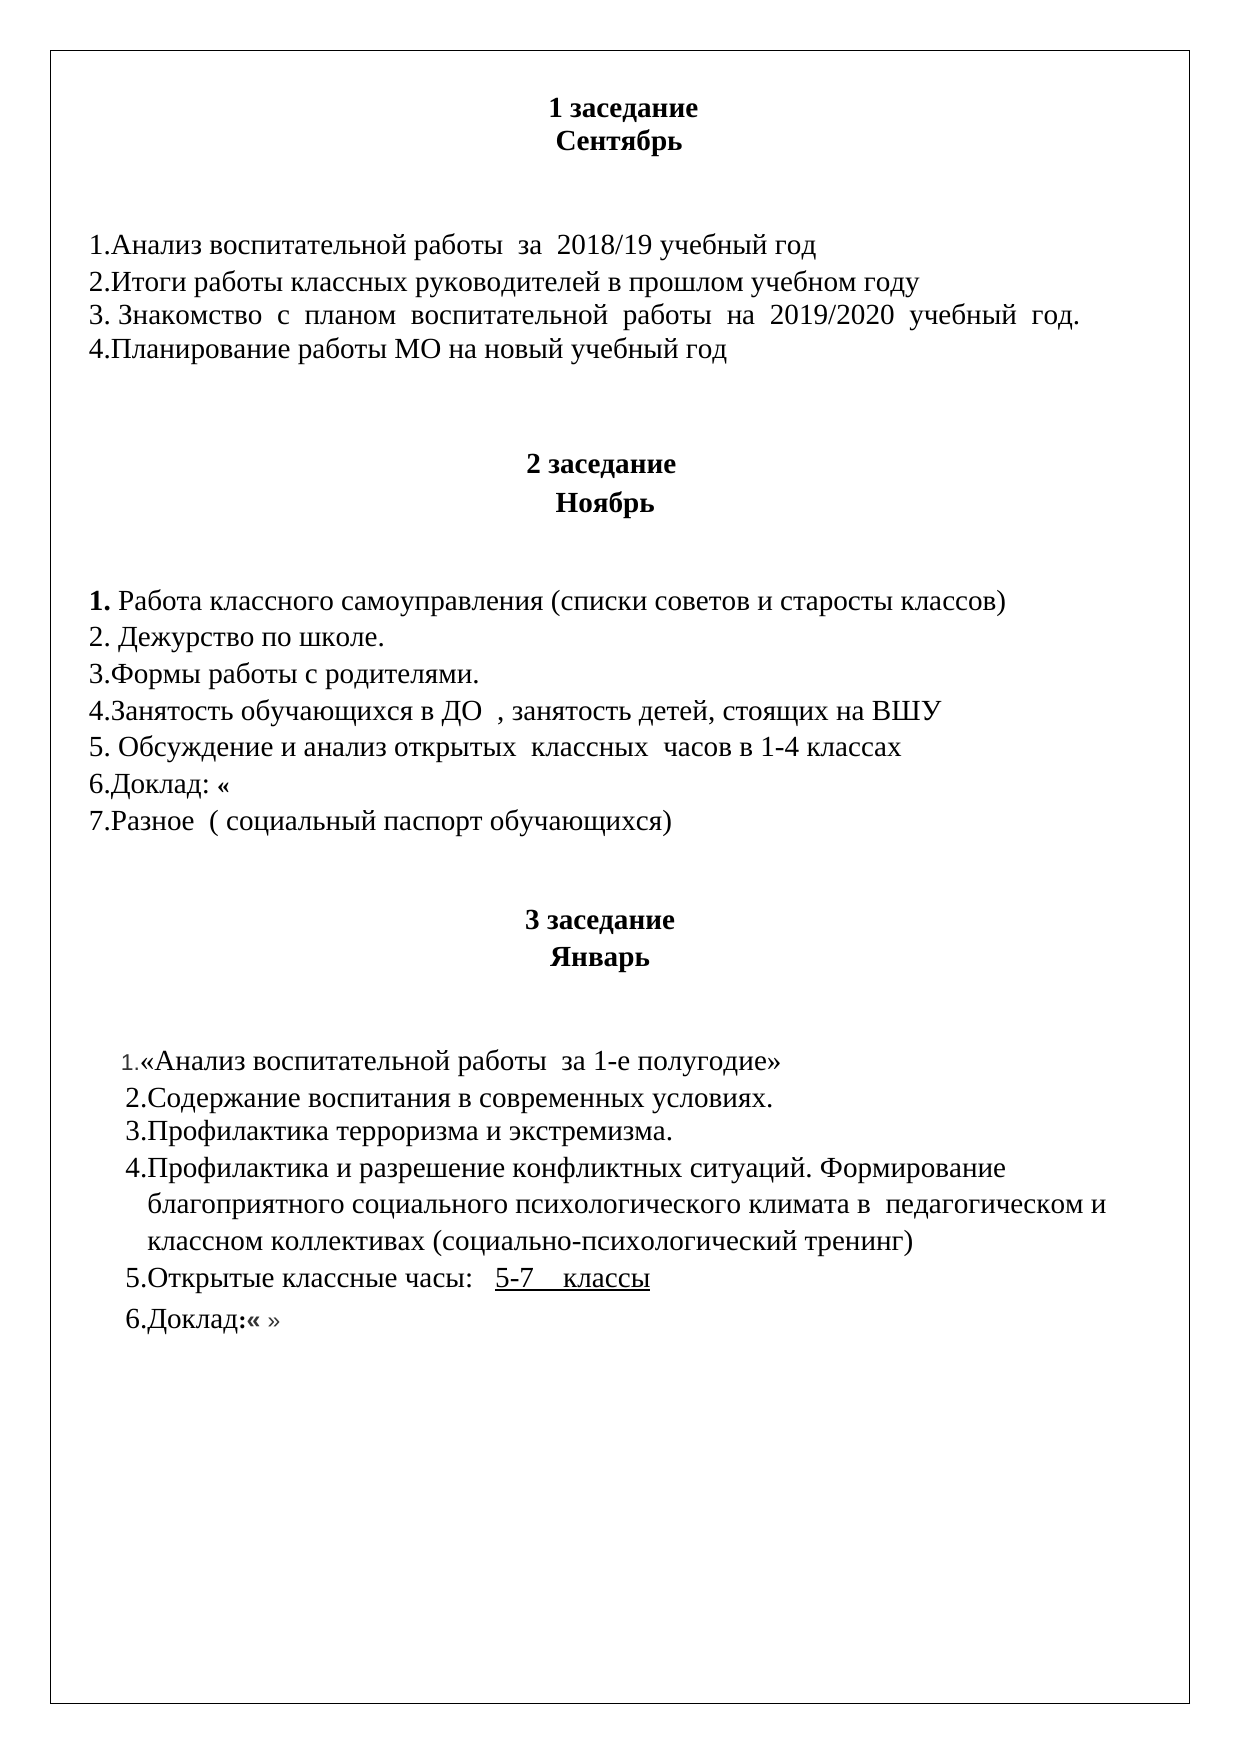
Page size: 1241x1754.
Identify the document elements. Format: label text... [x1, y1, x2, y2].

table_header 1.Анализ воспитательной работы за 2018/19 учебный год 2.Итоги работы классных руководителей в прошлом учебном году 3. Знакомство с планом воспитательной работы на 2019/2020 учебный год. 4.Планирование работы МО на новый учебный год 2 заседание Ноябрь 1. Работа классного самоуправления (списки советов и старосты классов) 2. Дежурство по школе. 3.Формы работы с родителями. 4.Занятость обучающихся в ДО , занятость детей, стоящих на ВШУ 5. Обсуждение и анализ открытых классных часов в 1-4 классах 6.Доклад: « 7.Разное ( социальный паспорт обучающихся) [78, 224, 1122, 899]
text 2.Содержание воспитания в современных условиях. [89, 1080, 1152, 1113]
table_cell 3 заседание Январь 1.«Анализ воспитательной работы за 1-е полугодие» [78, 899, 1122, 1080]
text 4.Профилактика и разрешение конфликтных ситуаций. Формирование [89, 1150, 1152, 1183]
text Сентябрь [89, 123, 1152, 157]
text 3.Профилактика терроризма и экстремизма. [89, 1113, 1152, 1147]
text 1 заседание [89, 90, 1152, 123]
list 5.Открытые классные часы: 5-7 классы [89, 1260, 1152, 1293]
text классном коллективах (социально-психологический тренинг) [89, 1223, 1152, 1257]
text благоприятного социального психологического климата в педагогическом и [89, 1187, 1152, 1220]
text 6.Доклад:« » [89, 1302, 1152, 1335]
